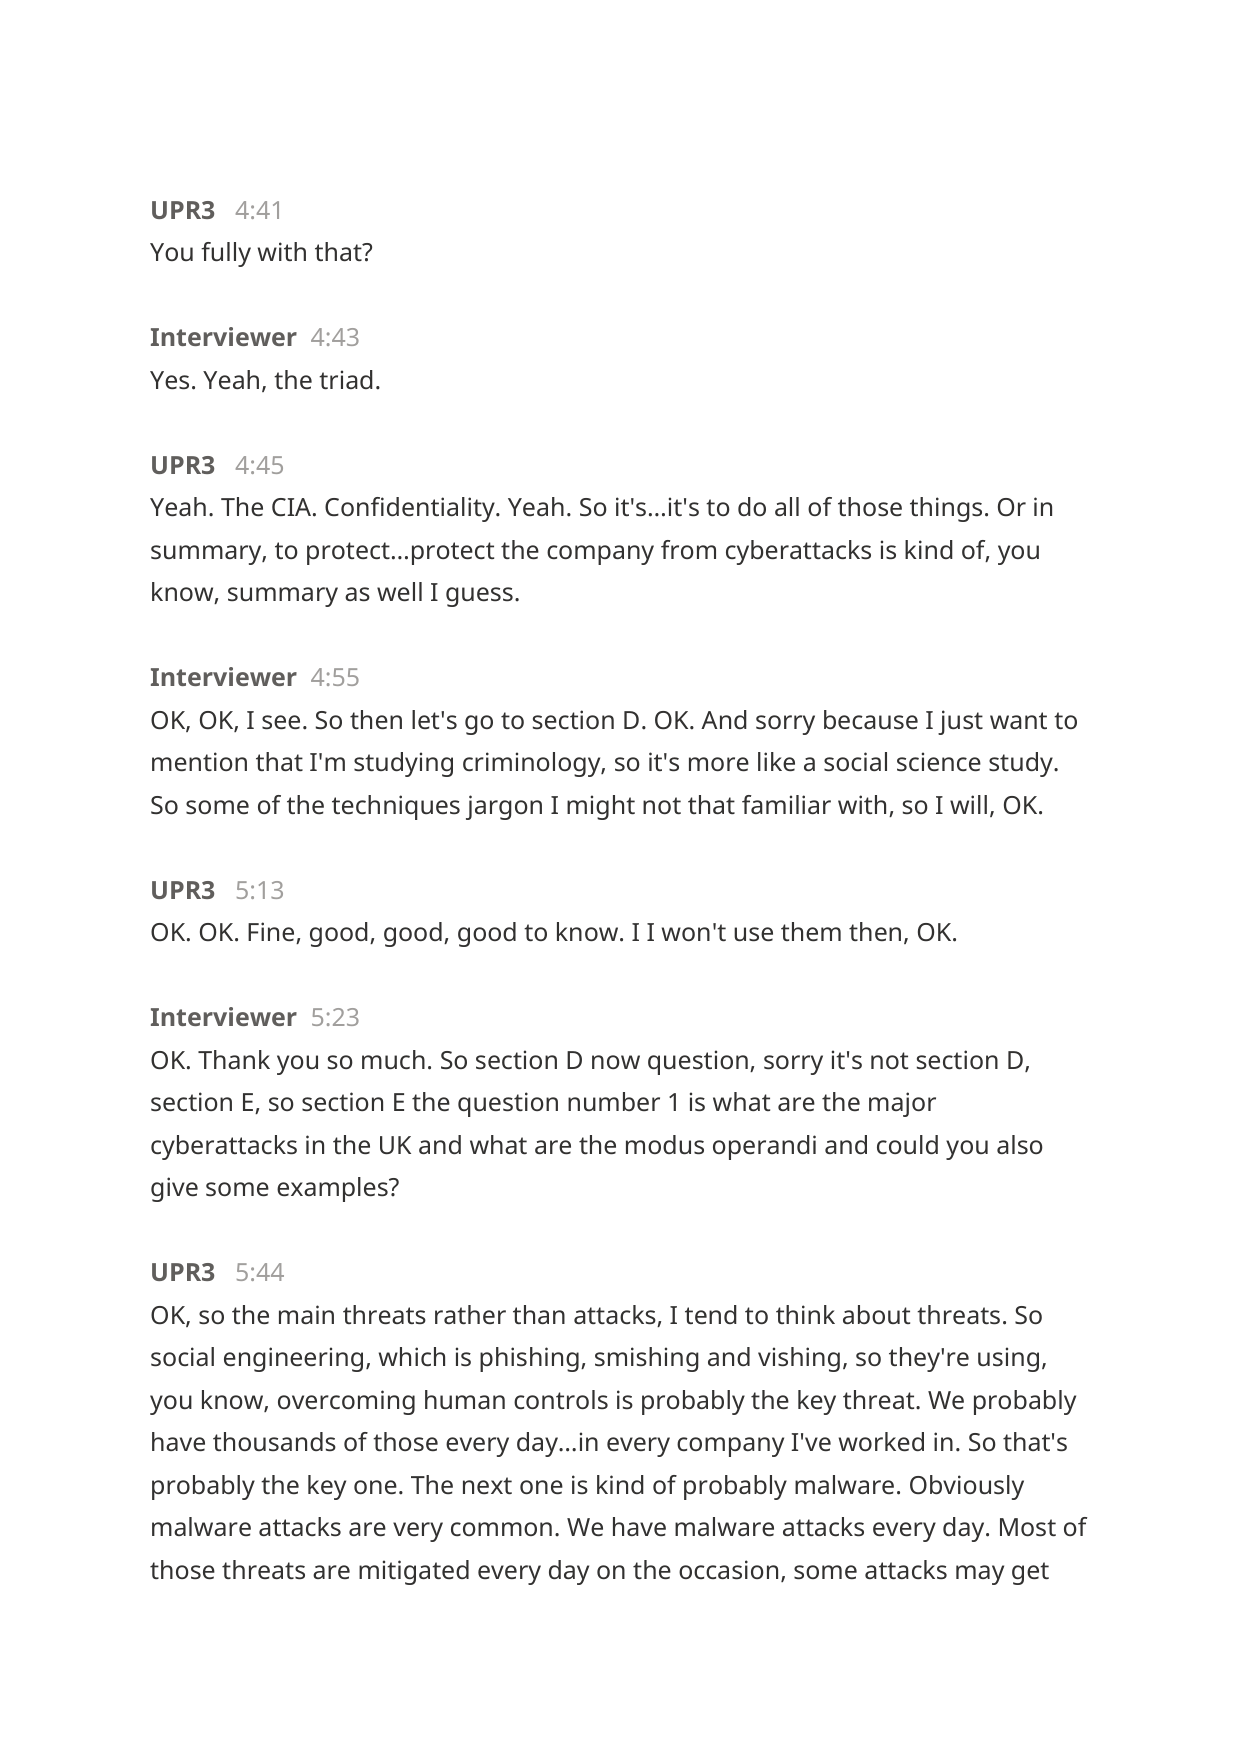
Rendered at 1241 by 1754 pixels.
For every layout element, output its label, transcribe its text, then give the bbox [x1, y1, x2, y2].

text Interviewer 5:23 OK. Thank you so much. So section D now question, sorry it's not section D, section E, so section E the question number 1 is what are the major cyberattacks in the UK and what are the modus operandi and could you also give some examples? [150, 957, 1090, 1204]
text Interviewer 4:55 OK, OK, I see. So then let's go to section D. OK. And sorry because I just want to mention that I'm studying criminology, so it's more like a social science study. So some of the techniques jargon I might not that familiar with, so I will, OK. [150, 617, 1090, 822]
text UPR3 4:41 You fully with that? [150, 150, 1090, 269]
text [150, 1212, 1090, 1587]
text UPR3 4:45 Yeah. The CIA. Confidentiality. Yeah. So it's…it's to do all of those things. Or in summary, to protect…protect the company from cyberattacks is kind of, you know, summary as well I guess. [150, 405, 1090, 609]
text Interviewer 4:43 Yes. Yeah, the triad. [150, 277, 1090, 397]
text UPR3 5:13 OK. OK. Fine, good, good, good to know. I I won't use them then, OK. [150, 830, 1090, 949]
